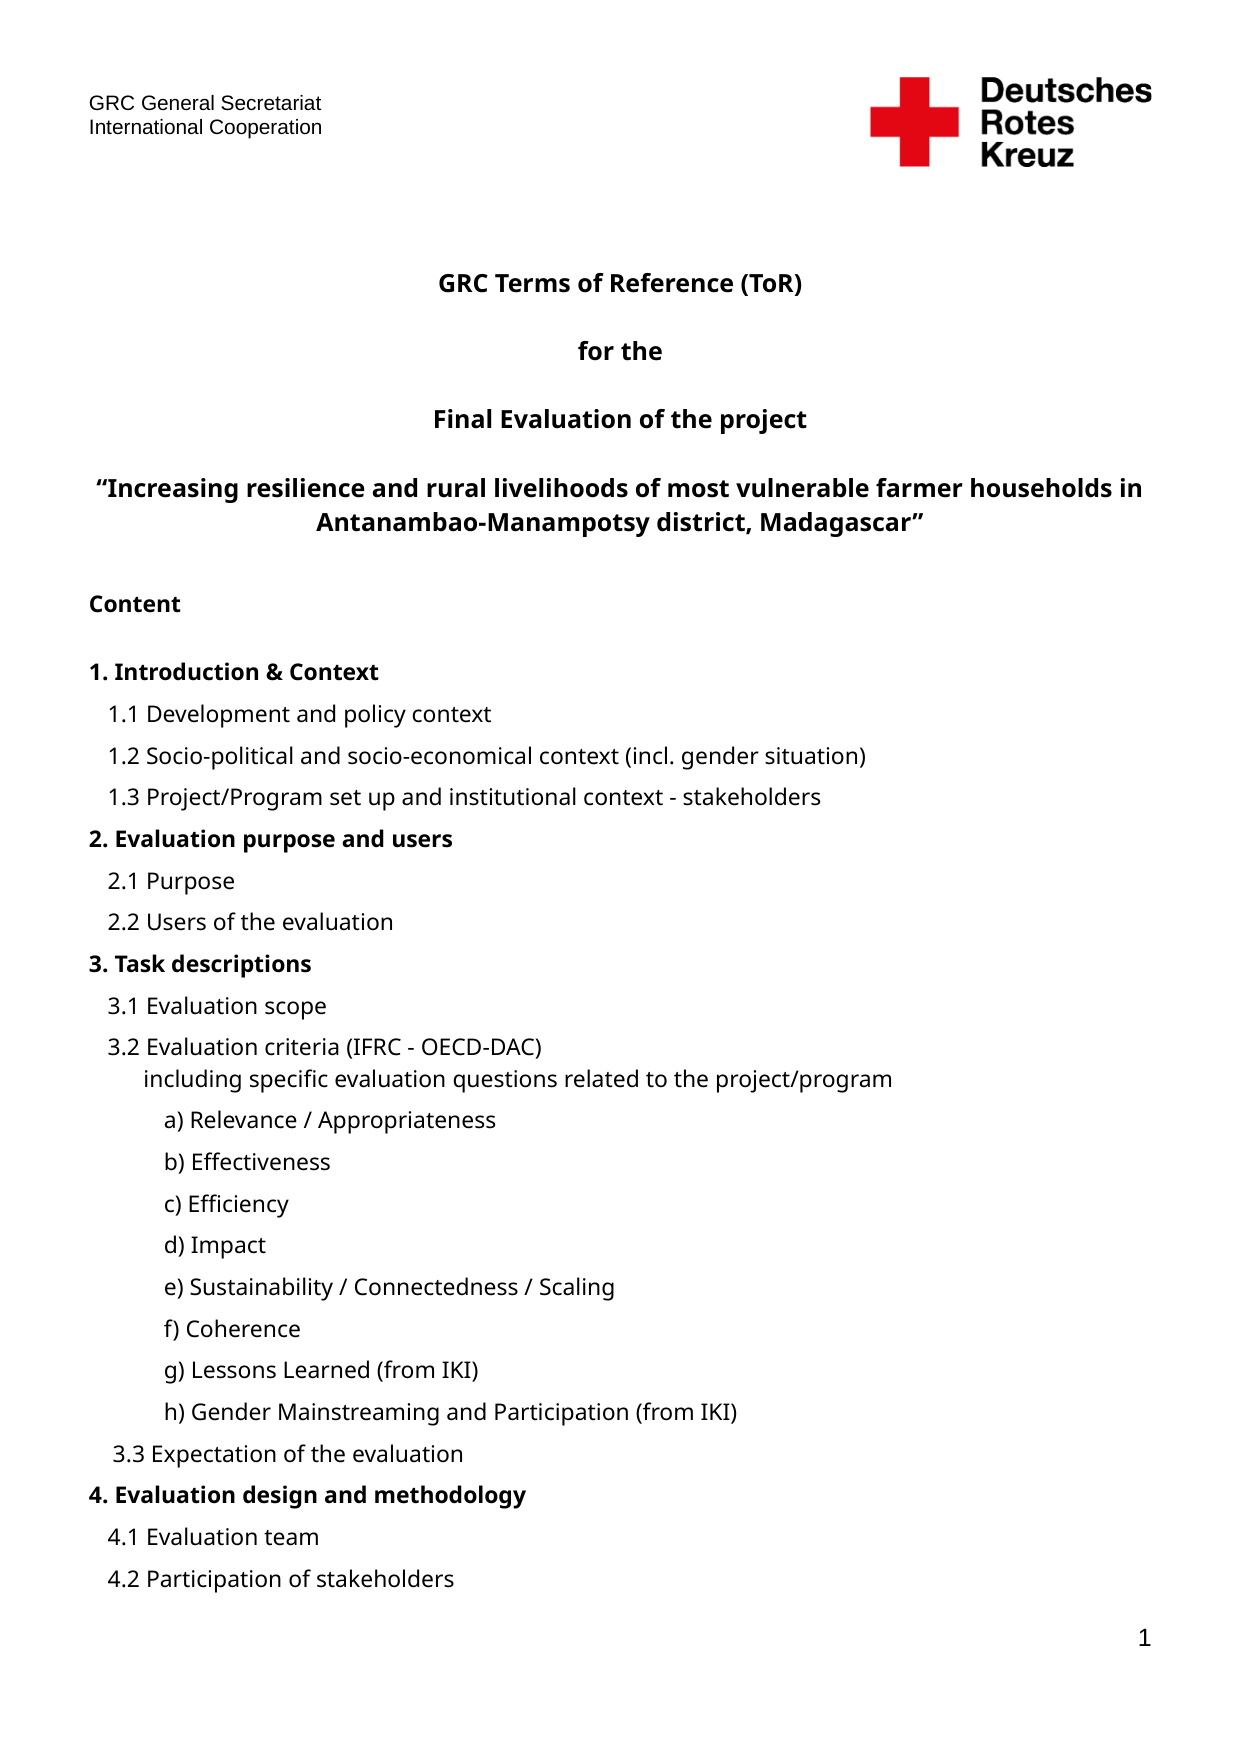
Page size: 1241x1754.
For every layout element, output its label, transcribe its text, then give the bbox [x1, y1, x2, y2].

text Final Evaluation of the project [89, 402, 1152, 436]
text 2. Evaluation purpose and users [89, 823, 1152, 854]
text g) Lessons Learned (from IKI) [164, 1354, 1152, 1386]
text “Increasing resilience and rural livelihoods of most vulnerable farmer households in Antanambao-Manampotsy district, Madagascar” [89, 470, 1152, 538]
text 1.3 Project/Program set up and institutional context - stakeholders [107, 781, 1152, 813]
text 4.2 Participation of stakeholders [107, 1563, 1152, 1594]
text 1.1 Development and policy context [107, 698, 1152, 729]
text for the [89, 334, 1152, 368]
text 3.2 Evaluation criteria (IFRC - OECD-DAC) including specific evaluation questions related to the project/program [107, 1031, 1152, 1094]
text 1.2 Socio-political and socio-economical context (incl. gender situation) [107, 740, 1152, 771]
text 2.1 Purpose [107, 865, 1152, 896]
text Content [89, 588, 1152, 619]
text 2.2 Users of the evaluation [107, 906, 1152, 938]
text e) Sustainability / Connectedness / Scaling [164, 1271, 1152, 1302]
text d) Impact [164, 1229, 1152, 1261]
text GRC Terms of Reference (ToR) [89, 266, 1152, 300]
text 4.1 Evaluation team [107, 1521, 1152, 1552]
picture [870, 77, 1152, 167]
text 4. Evaluation design and methodology [89, 1479, 1152, 1511]
text c) Efficiency [164, 1188, 1152, 1219]
text b) Effectiveness [164, 1146, 1152, 1177]
text 3.1 Evaluation scope [107, 990, 1152, 1021]
text a) Relevance / Appropriateness [164, 1104, 1152, 1136]
text 1. Introduction & Context [89, 656, 1152, 688]
text h) Gender Mainstreaming and Participation (from IKI) [164, 1396, 1152, 1427]
text f) Coherence [164, 1313, 1152, 1344]
text 3.3 Expectation of the evaluation [89, 1438, 1152, 1469]
text 3. Task descriptions [89, 948, 1152, 979]
